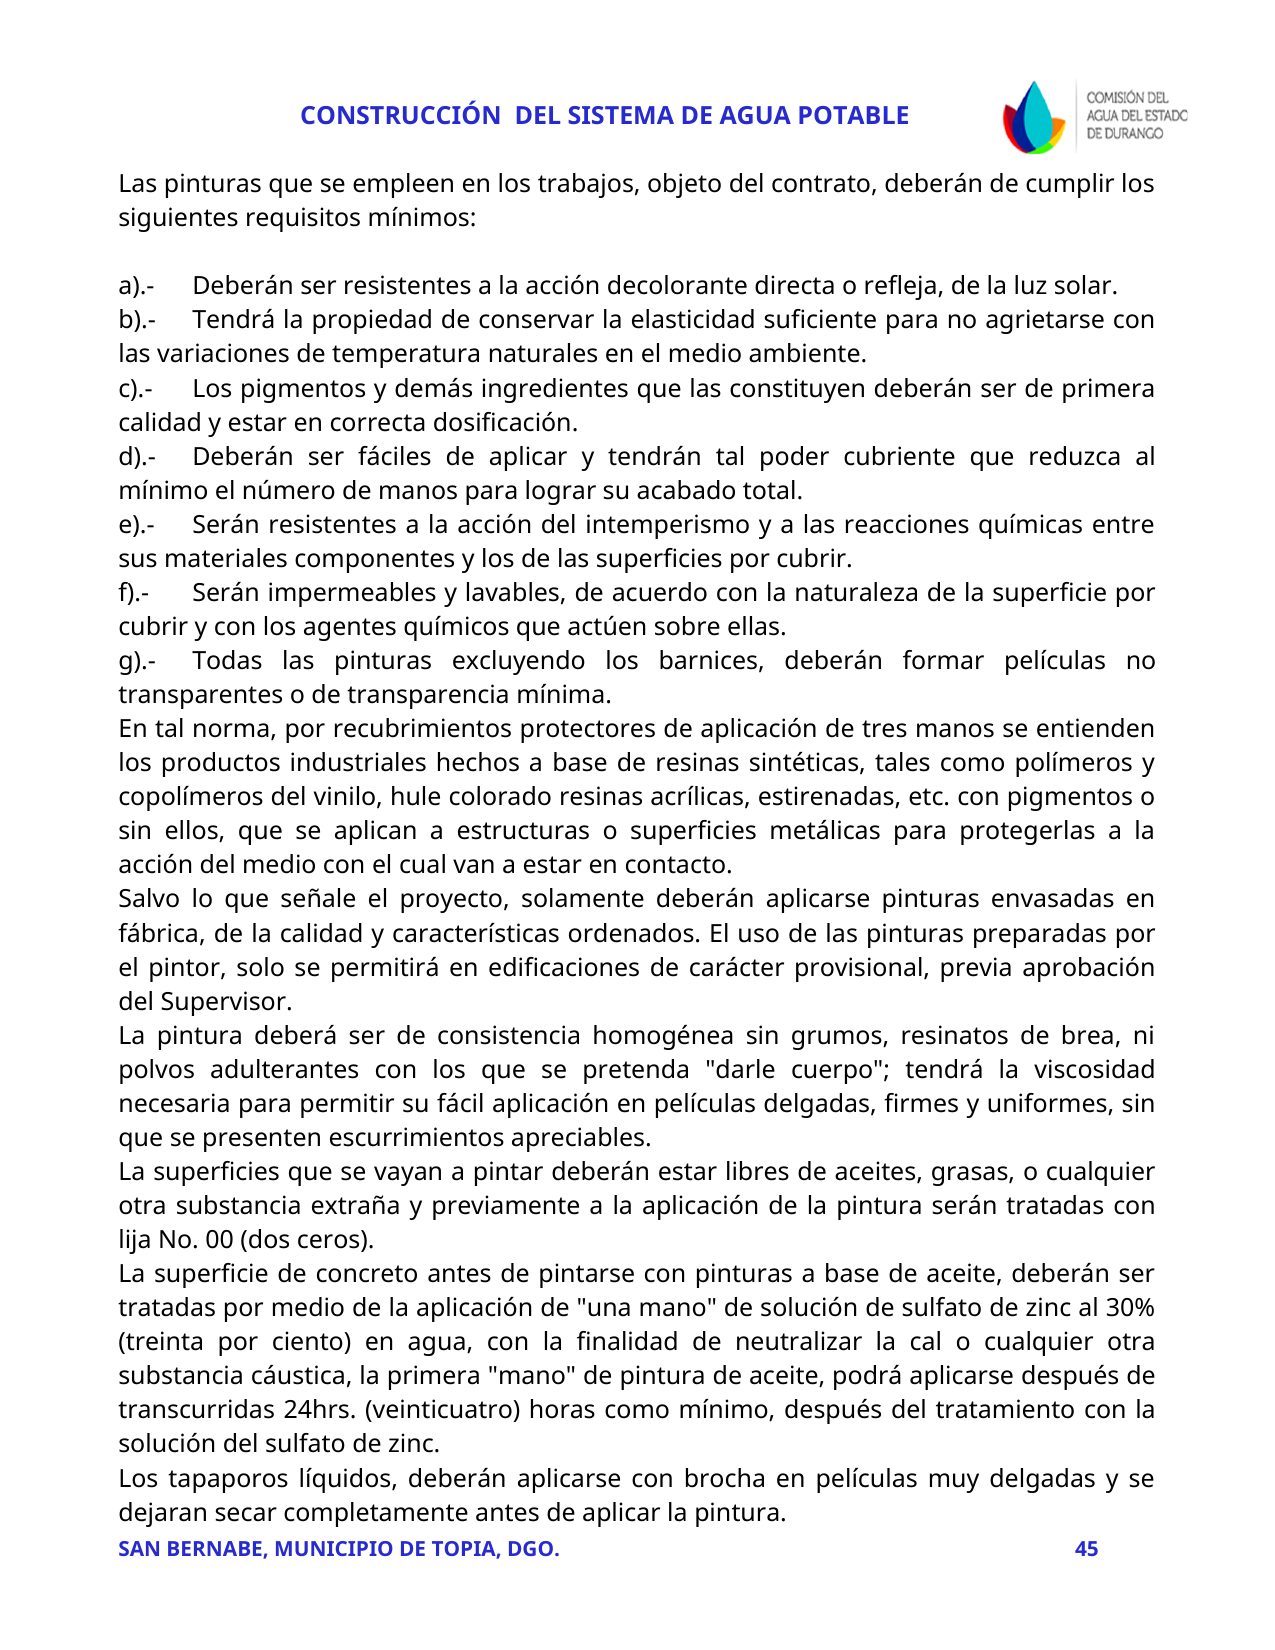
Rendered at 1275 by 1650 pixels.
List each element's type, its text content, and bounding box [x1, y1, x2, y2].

text c).- Los pigmentos y demás ingredientes que las constituyen deberán ser de primera calidad y estar en correcta dosificación. [118, 370, 1157, 438]
text d).- Deberán ser fáciles de aplicar y tendrán tal poder cubriente que reduzca al mínimo el número de manos para lograr su acabado total. [118, 438, 1157, 506]
picture [1000, 78, 1191, 157]
text La superficies que se vayan a pintar deberán estar libres de aceites, grasas, o cualquier otra substancia extraña y previamente a la aplicación de la pintura serán tratadas con lija No. 00 (dos ceros). [118, 1154, 1157, 1256]
text f).- Serán impermeables y lavables, de acuerdo con la naturaleza de la superficie por cubrir y con los agentes químicos que actúen sobre ellas. [118, 574, 1157, 643]
text b).- Tendrá la propiedad de conservar la elasticidad suficiente para no agrietarse con las variaciones de temperatura naturales en el medio ambiente. [118, 302, 1157, 370]
text Los tapaporos líquidos, deberán aplicarse con brocha en películas muy delgadas y se dejaran secar completamente antes de aplicar la pintura. [118, 1460, 1157, 1528]
text e).- Serán resistentes a la acción del intemperismo y a las reacciones químicas entre sus materiales componentes y los de las superficies por cubrir. [118, 506, 1157, 574]
text a).- Deberán ser resistentes a la acción decolorante directa o refleja, de la luz solar. [118, 268, 1157, 302]
text Las pinturas que se empleen en los trabajos, objeto del contrato, deberán de cumplir los siguientes requisitos mínimos: [118, 166, 1157, 234]
text La pintura deberá ser de consistencia homogénea sin grumos, resinatos de brea, ni polvos adulterantes con los que se pretenda "darle cuerpo"; tendrá la viscosidad necesaria para permitir su fácil aplicación en películas delgadas, firmes y uniformes, sin que se presenten escurrimientos apreciables. [118, 1017, 1157, 1154]
text La superficie de concreto antes de pintarse con pinturas a base de aceite, deberán ser tratadas por medio de la aplicación de "una mano" de solución de sulfato de zinc al 30% (treinta por ciento) en agua, con la finalidad de neutralizar la cal o cualquier otra substancia cáustica, la primera "mano" de pintura de aceite, podrá aplicarse después de transcurridas 24hrs. (veinticuatro) horas como mínimo, después del tratamiento con la solución del sulfato de zinc. [118, 1256, 1157, 1460]
text En tal norma, por recubrimientos protectores de aplicación de tres manos se entienden los productos industriales hechos a base de resinas sintéticas, tales como polímeros y copolímeros del vinilo, hule colorado resinas acrílicas, estirenadas, etc. con pigmentos o sin ellos, que se aplican a estructuras o superficies metálicas para protegerlas a la acción del medio con el cual van a estar en contacto. [118, 711, 1157, 881]
text g).- Todas las pinturas excluyendo los barnices, deberán formar películas no transparentes o de transparencia mínima. [118, 643, 1157, 711]
text Salvo lo que señale el proyecto, solamente deberán aplicarse pinturas envasadas en fábrica, de la calidad y características ordenados. El uso de las pinturas preparadas por el pintor, solo se permitirá en edificaciones de carácter provisional, previa aprobación del Supervisor. [118, 881, 1157, 1017]
